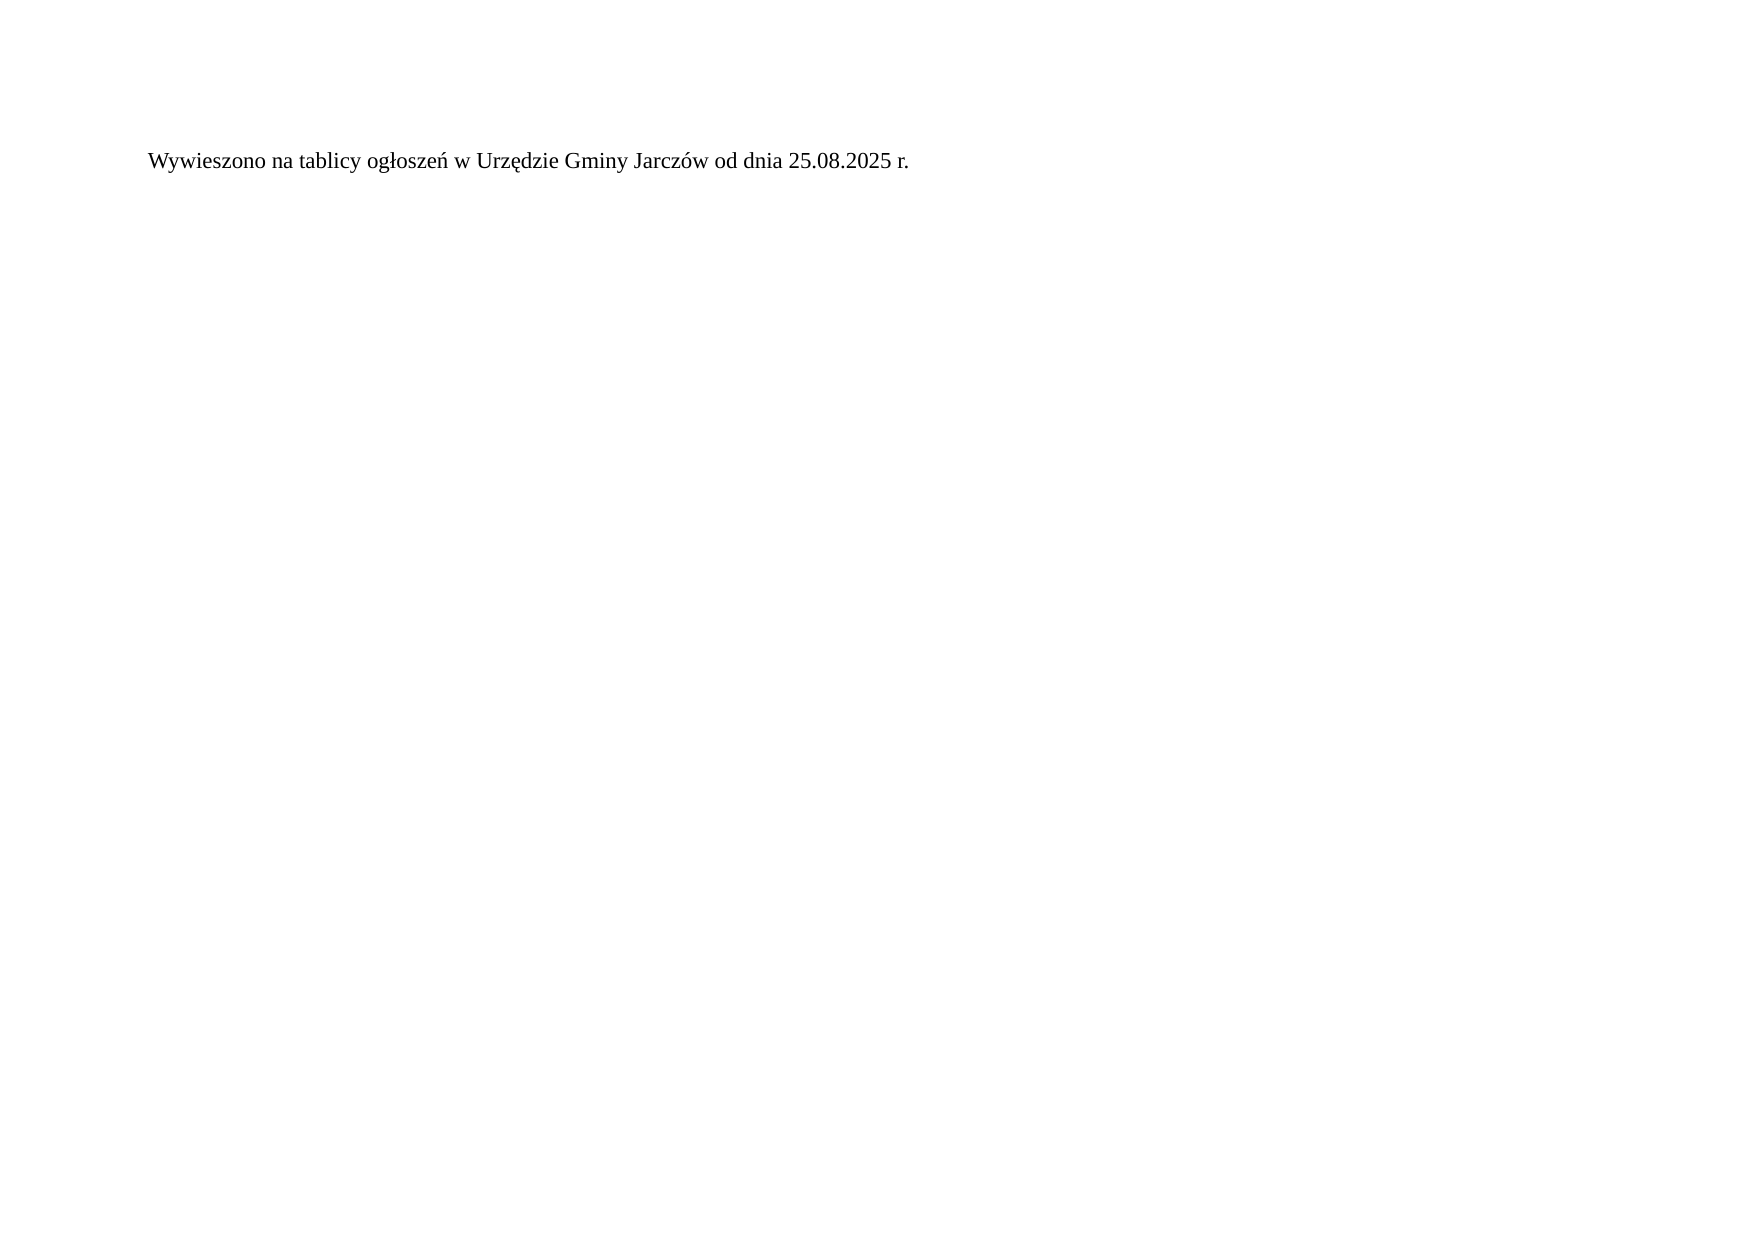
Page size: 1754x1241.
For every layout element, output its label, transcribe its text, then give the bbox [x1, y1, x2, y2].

text Wywieszono na tablicy ogłoszeń w Urzędzie Gminy Jarczów od dnia 25.08.2025 r. [148, 148, 1606, 174]
